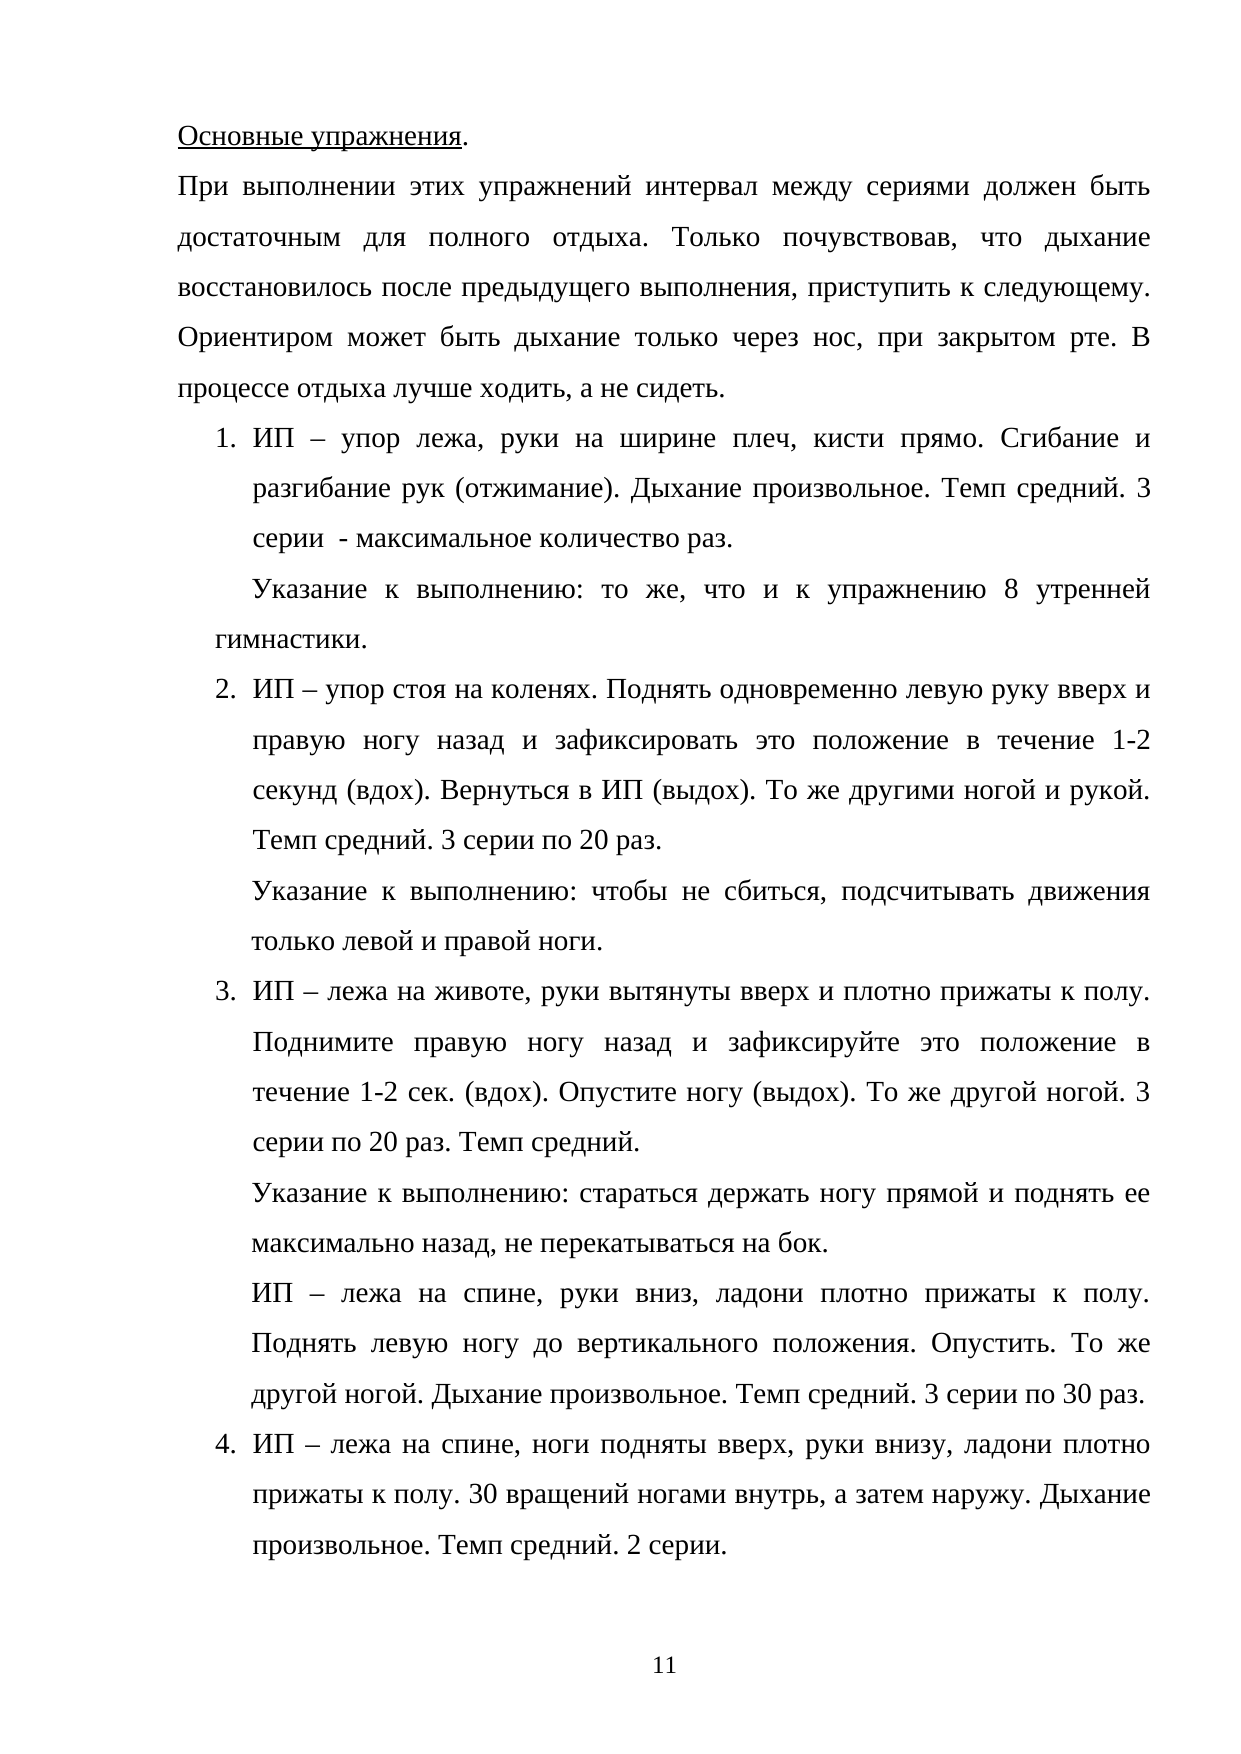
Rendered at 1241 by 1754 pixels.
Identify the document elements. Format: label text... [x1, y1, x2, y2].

text При выполнении этих упражнений интервал между сериями должен быть достаточным для полного отдыха. Только почувствовав, что дыхание восстановилось после предыдущего выполнения, приступить к следующему. Ориентиром может быть дыхание только через нос, при закрытом рте. В процессе отдыха лучше ходить, а не сидеть. [177, 168, 1152, 403]
text ИП – лежа на спине, руки вниз, ладони плотно прижаты к полу. Поднять левую ногу до вертикального положения. Опустить. То же другой ногой. Дыхание произвольное. Темп средний. 3 серии по 30 раз. [251, 1275, 1152, 1409]
list ИП – лежа на животе, руки вытянуты вверх и плотно прижаты к полу. Поднимите правую ногу назад и зафиксируйте это положение в течение 1-2 сек. (вдох). Опустите ногу (выдох). То же другой ногой. 3 серии по 20 раз. Темп средний. [215, 973, 1152, 1158]
text Указание к выполнению: то же, что и к упражнению 8 утренней гимнастики. [215, 571, 1152, 655]
list ИП – лежа на спине, ноги подняты вверх, руки внизу, ладони плотно прижаты к полу. 30 вращений ногами внутрь, а затем наружу. Дыхание произвольное. Темп средний. 2 серии. [215, 1426, 1152, 1560]
list ИП – упор лежа, руки на ширине плеч, кисти прямо. Сгибание и разгибание рук (отжимание). Дыхание произвольное. Темп средний. 3 серии - максимальное количество раз. [215, 420, 1152, 554]
text Указание к выполнению: чтобы не сбиться, подсчитывать движения только левой и правой ноги. [251, 873, 1152, 957]
list ИП – упор стоя на коленях. Поднять одновременно левую руку вверх и правую ногу назад и зафиксировать это положение в течение 1-2 секунд (вдох). Вернуться в ИП (выдох). То же другими ногой и рукой. Темп средний. 3 серии по 20 раз. [215, 672, 1152, 856]
text Указание к выполнению: стараться держать ногу прямой и поднять ее максимально назад, не перекатываться на бок. [251, 1175, 1152, 1258]
text Основные упражнения. [177, 118, 1152, 152]
